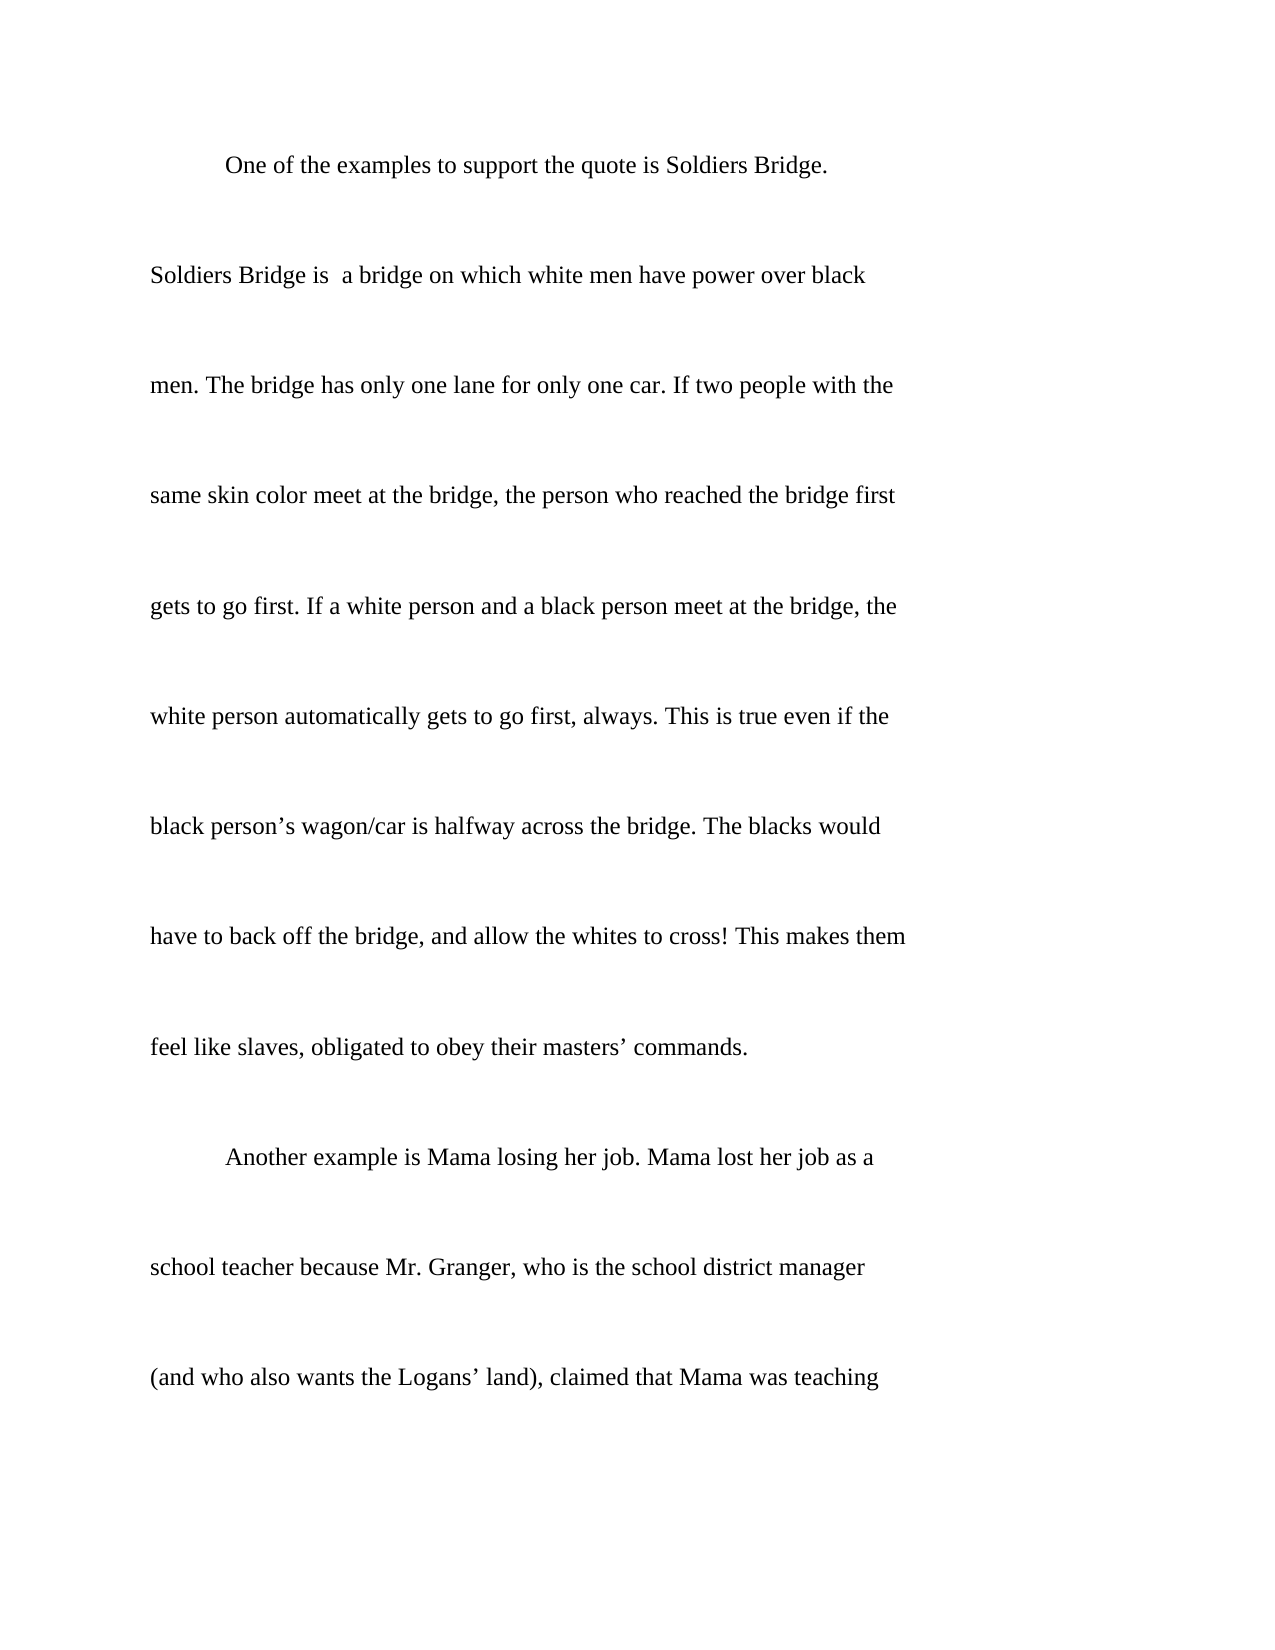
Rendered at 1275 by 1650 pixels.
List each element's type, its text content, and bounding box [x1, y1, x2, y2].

text One of the examples to support the quote is Soldiers Bridge. Soldiers Bridge is a bridge on which white men have power over black men. The bridge has only one lane for only one car. If two people with the same skin color meet at the bridge, the person who reached the bridge first gets to go first. If a white person and a black person meet at the bridge, the white person automatically gets to go first, always. This is true even if the black person’s wagon/car is halfway across the bridge. The blacks would have to back off the bridge, and allow the whites to cross! This makes them feel like slaves, obligated to obey their masters’ commands. [150, 150, 909, 1087]
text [150, 1142, 909, 1417]
